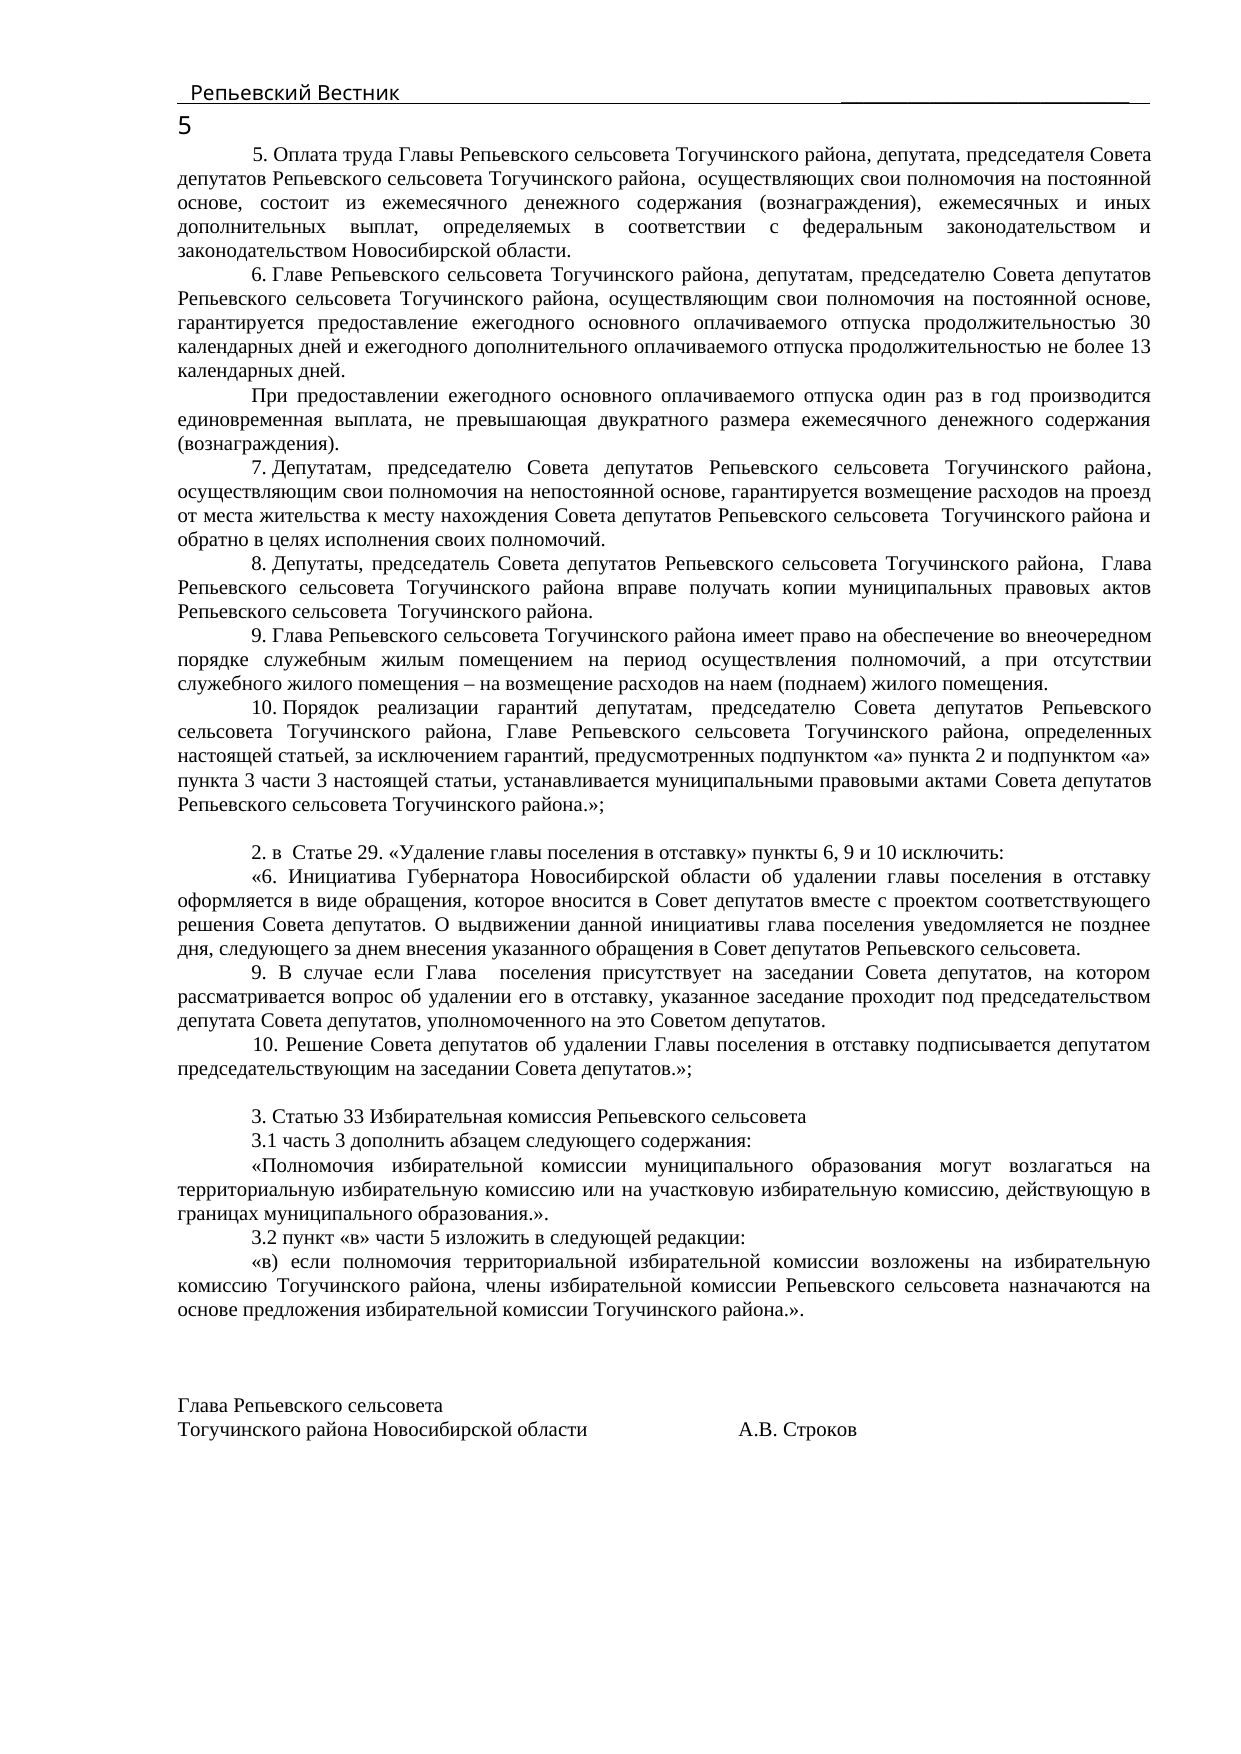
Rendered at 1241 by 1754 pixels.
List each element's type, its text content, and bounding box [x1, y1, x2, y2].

text «в) если полномочия территориальной избирательной комиссии возложены на избирательную комиссию Тогучинского района, члены избирательной комиссии Репьевского сельсовета назначаются на основе предложения избирательной комиссии Тогучинского района.». [177, 1249, 1152, 1321]
text 3. Статью 33 Избирательная комиссия Репьевского сельсовета [177, 1104, 1152, 1128]
text При предоставлении ежегодного основного оплачиваемого отпуска один раз в год производится единовременная выплата, не превышающая двукратного размера ежемесячного денежного содержания (вознаграждения). [177, 382, 1152, 455]
text 10. Решение Совета депутатов об удалении Главы поселения в отставку подписывается депутатом председательствующим на заседании Совета депутатов.»; [177, 1032, 1152, 1080]
text Тогучинского района Новосибирской области А.В. Строков [177, 1417, 1152, 1441]
text 9. Глава Репьевского сельсовета Тогучинского района имеет право на обеспечение во внеочередном порядке служебным жилым помещением на период осуществления полномочий, а при отсутствии служебного жилого помещения – на возмещение расходов на наем (поднаем) жилого помещения. [177, 623, 1152, 695]
text 9. В случае если Глава поселения присутствует на заседании Совета депутатов, на котором рассматривается вопрос об удалении его в отставку, указанное заседание проходит под председательством депутата Совета депутатов, уполномоченного на это Советом депутатов. [177, 960, 1152, 1032]
text 6. Главе Репьевского сельсовета Тогучинского района, депутатам, председателю Совета депутатов Репьевского сельсовета Тогучинского района, осуществляющим свои полномочия на постоянной основе, гарантируется предоставление ежегодного основного оплачиваемого отпуска продолжительностью 30 календарных дней и ежегодного дополнительного оплачиваемого отпуска продолжительностью не более 13 календарных дней. [177, 262, 1152, 382]
text «6. Инициатива Губернатора Новосибирской области об удалении главы поселения в отставку оформляется в виде обращения, которое вносится в Совет депутатов вместе с проектом соответствующего решения Совета депутатов. О выдвижении данной инициативы глава поселения уведомляется не позднее дня, следующего за днем внесения указанного обращения в Совет депутатов Репьевского сельсовета. [177, 864, 1152, 960]
text 2. в Статье 29. «Удаление главы поселения в отставку» пункты 6, 9 и 10 исключить: [177, 840, 1152, 864]
text 3.2 пункт «в» части 5 изложить в следующей редакции: [177, 1225, 1152, 1249]
text 8. Депутаты, председатель Совета депутатов Репьевского сельсовета Тогучинского района, Глава Репьевского сельсовета Тогучинского района вправе получать копии муниципальных правовых актов Репьевского сельсовета Тогучинского района. [177, 551, 1152, 623]
text «Полномочия избирательной комиссии муниципального образования могут возлагаться на территориальную избирательную комиссию или на участковую избирательную комиссию, действующую в границах муниципального образования.». [177, 1152, 1152, 1225]
text 5. Оплата труда Главы Репьевского сельсовета Тогучинского района, депутата, председателя Совета депутатов Репьевского сельсовета Тогучинского района, осуществляющих свои полномочия на постоянной основе, состоит из ежемесячного денежного содержания (вознаграждения), ежемесячных и иных дополнительных выплат, определяемых в соответствии с федеральным законодательством и законодательством Новосибирской области. [177, 142, 1152, 262]
text 10. Порядок реализации гарантий депутатам, председателю Совета депутатов Репьевского сельсовета Тогучинского района, Главе Репьевского сельсовета Тогучинского района, определенных настоящей статьей, за исключением гарантий, предусмотренных подпунктом «а» пункта 2 и подпунктом «а» пункта 3 части 3 настоящей статьи, устанавливается муниципальными правовыми актами Совета депутатов Репьевского сельсовета Тогучинского района.»; [177, 695, 1152, 816]
text 3.1 часть 3 дополнить абзацем следующего содержания: [177, 1128, 1152, 1152]
text Глава Репьевского сельсовета [177, 1393, 1152, 1417]
text 7. Депутатам, председателю Совета депутатов Репьевского сельсовета Тогучинского района, осуществляющим свои полномочия на непостоянной основе, гарантируется возмещение расходов на проезд от места жительства к месту нахождения Совета депутатов Репьевского сельсовета Тогучинского района и обратно в целях исполнения своих полномочий. [177, 455, 1152, 551]
